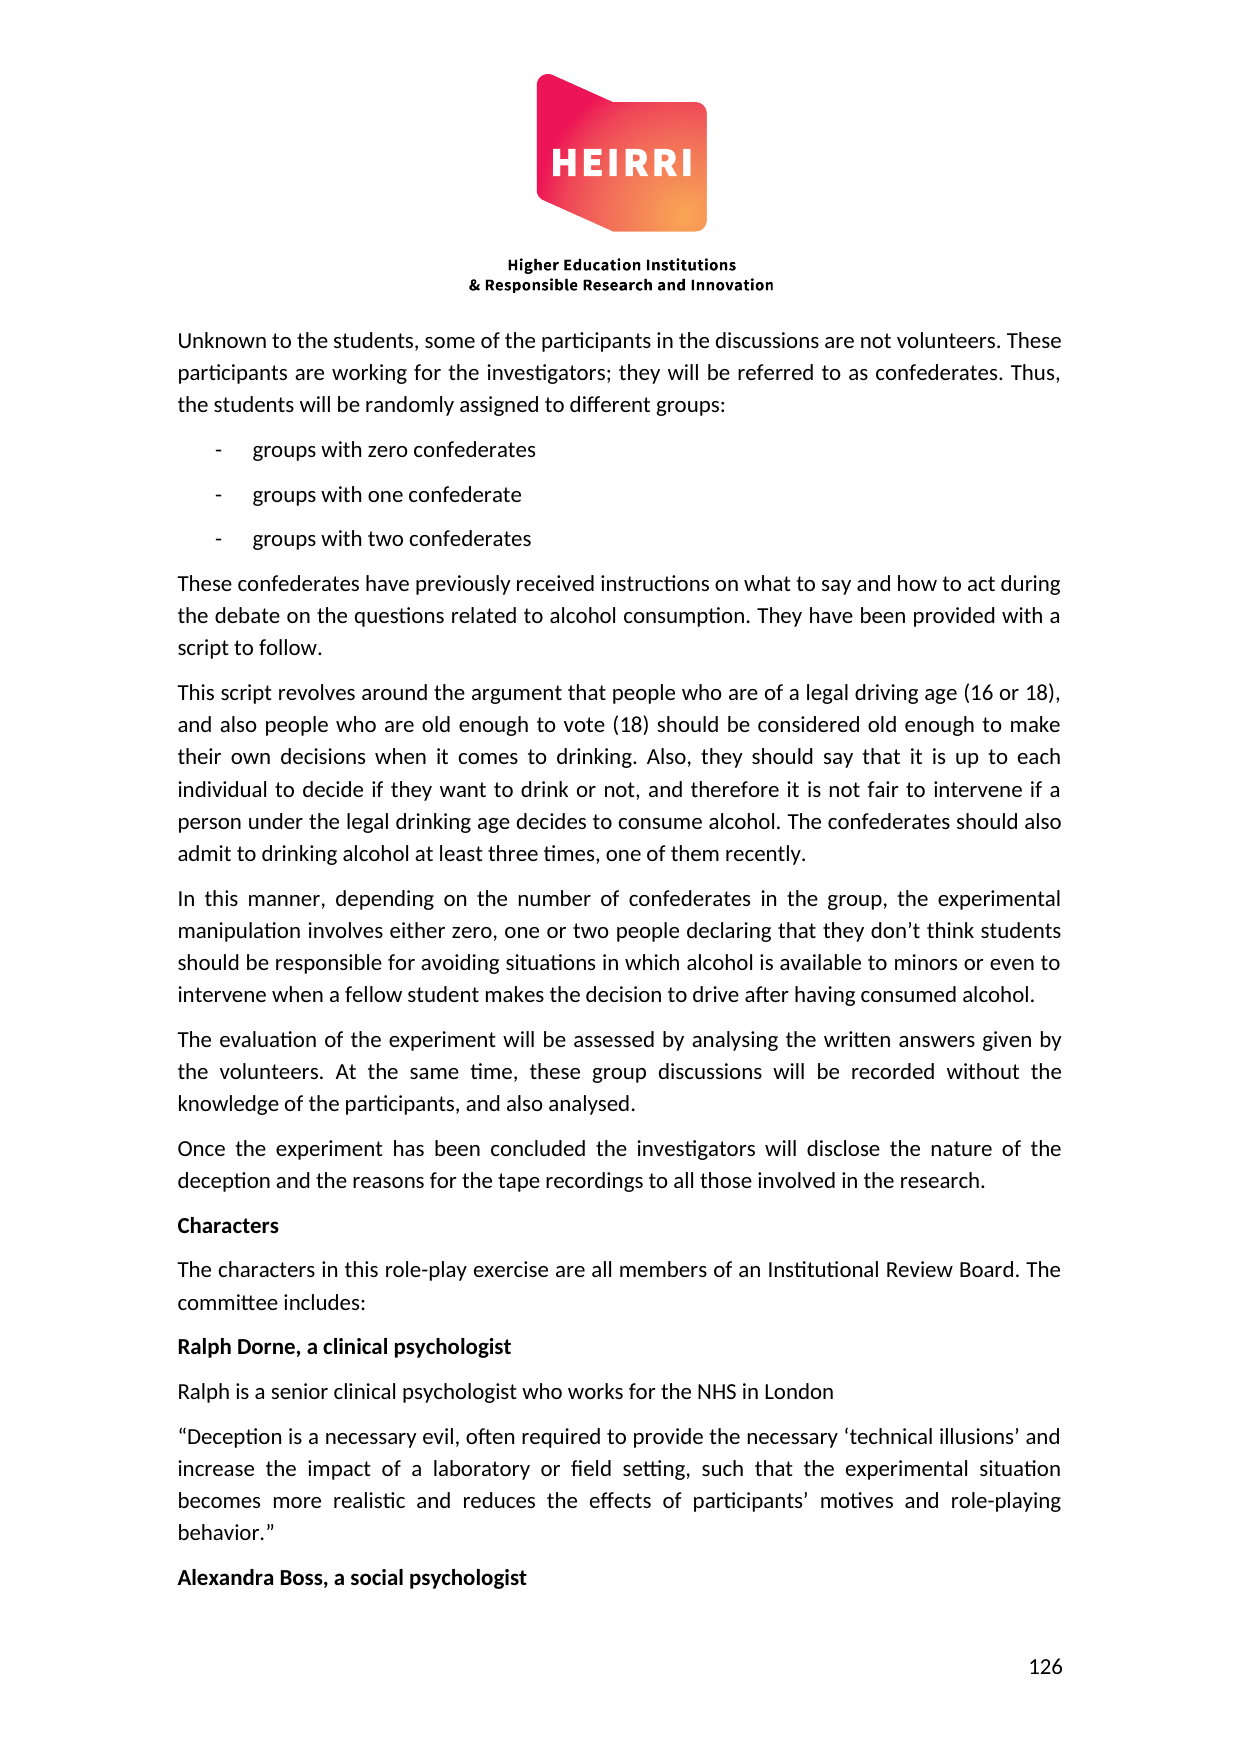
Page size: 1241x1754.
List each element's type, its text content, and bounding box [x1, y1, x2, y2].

text Alexandra Boss, a social psychologist [177, 1563, 1063, 1591]
text These confederates have previously received instructions on what to say and how to act during the debate on the questions related to alcohol consumption. They have been provided with a script to follow. [177, 569, 1063, 661]
text Once the experiment has been concluded the investigators will disclose the nature of the deception and the reasons for the tape recordings to all those involved in the research. [177, 1134, 1063, 1194]
picture [469, 74, 773, 293]
text The characters in this role-play exercise are all members of an Institutional Review Board. The committee includes: [177, 1256, 1063, 1316]
text Characters [177, 1211, 1063, 1239]
text Ralph Dorne, a clinical psychologist [177, 1332, 1063, 1361]
list groups with two confederates [215, 524, 1063, 552]
text Unknown to the students, some of the participants in the discussions are not volunteers. These participants are working for the investigators; they will be referred to as confederates. Thus, the students will be randomly assigned to different groups: [177, 326, 1063, 418]
text The evaluation of the experiment will be assessed by analysing the written answers given by the volunteers. At the same time, these group discussions will be recorded without the knowledge of the participants, and also analysed. [177, 1025, 1063, 1117]
text This script revolves around the argument that people who are of a legal driving age (16 or 18), and also people who are old enough to vote (18) should be considered old enough to make their own decisions when it comes to drinking. Also, they should say that it is up to each individual to decide if they want to drink or not, and therefore it is not fair to intervene if a person under the legal drinking age decides to consume alcohol. The confederates should also admit to drinking alcohol at least three times, one of them recently. [177, 678, 1063, 867]
text “Deception is a necessary evil, often required to provide the necessary ‘technical illusions’ and increase the impact of a laboratory or field setting, such that the experimental situation becomes more realistic and reduces the effects of participants’ motives and role-playing behavior.” [177, 1422, 1063, 1546]
text In this manner, depending on the number of confederates in the group, the experimental manipulation involves either zero, one or two people declaring that they don’t think students should be responsible for avoiding situations in which alcohol is available to minors or even to intervene when a fellow student makes the decision to drive after having consumed alcohol. [177, 884, 1063, 1008]
list groups with zero confederates [215, 435, 1063, 463]
text Ralph is a senior clinical psychologist who works for the NHS in London [177, 1377, 1063, 1405]
list groups with one confederate [215, 480, 1063, 508]
